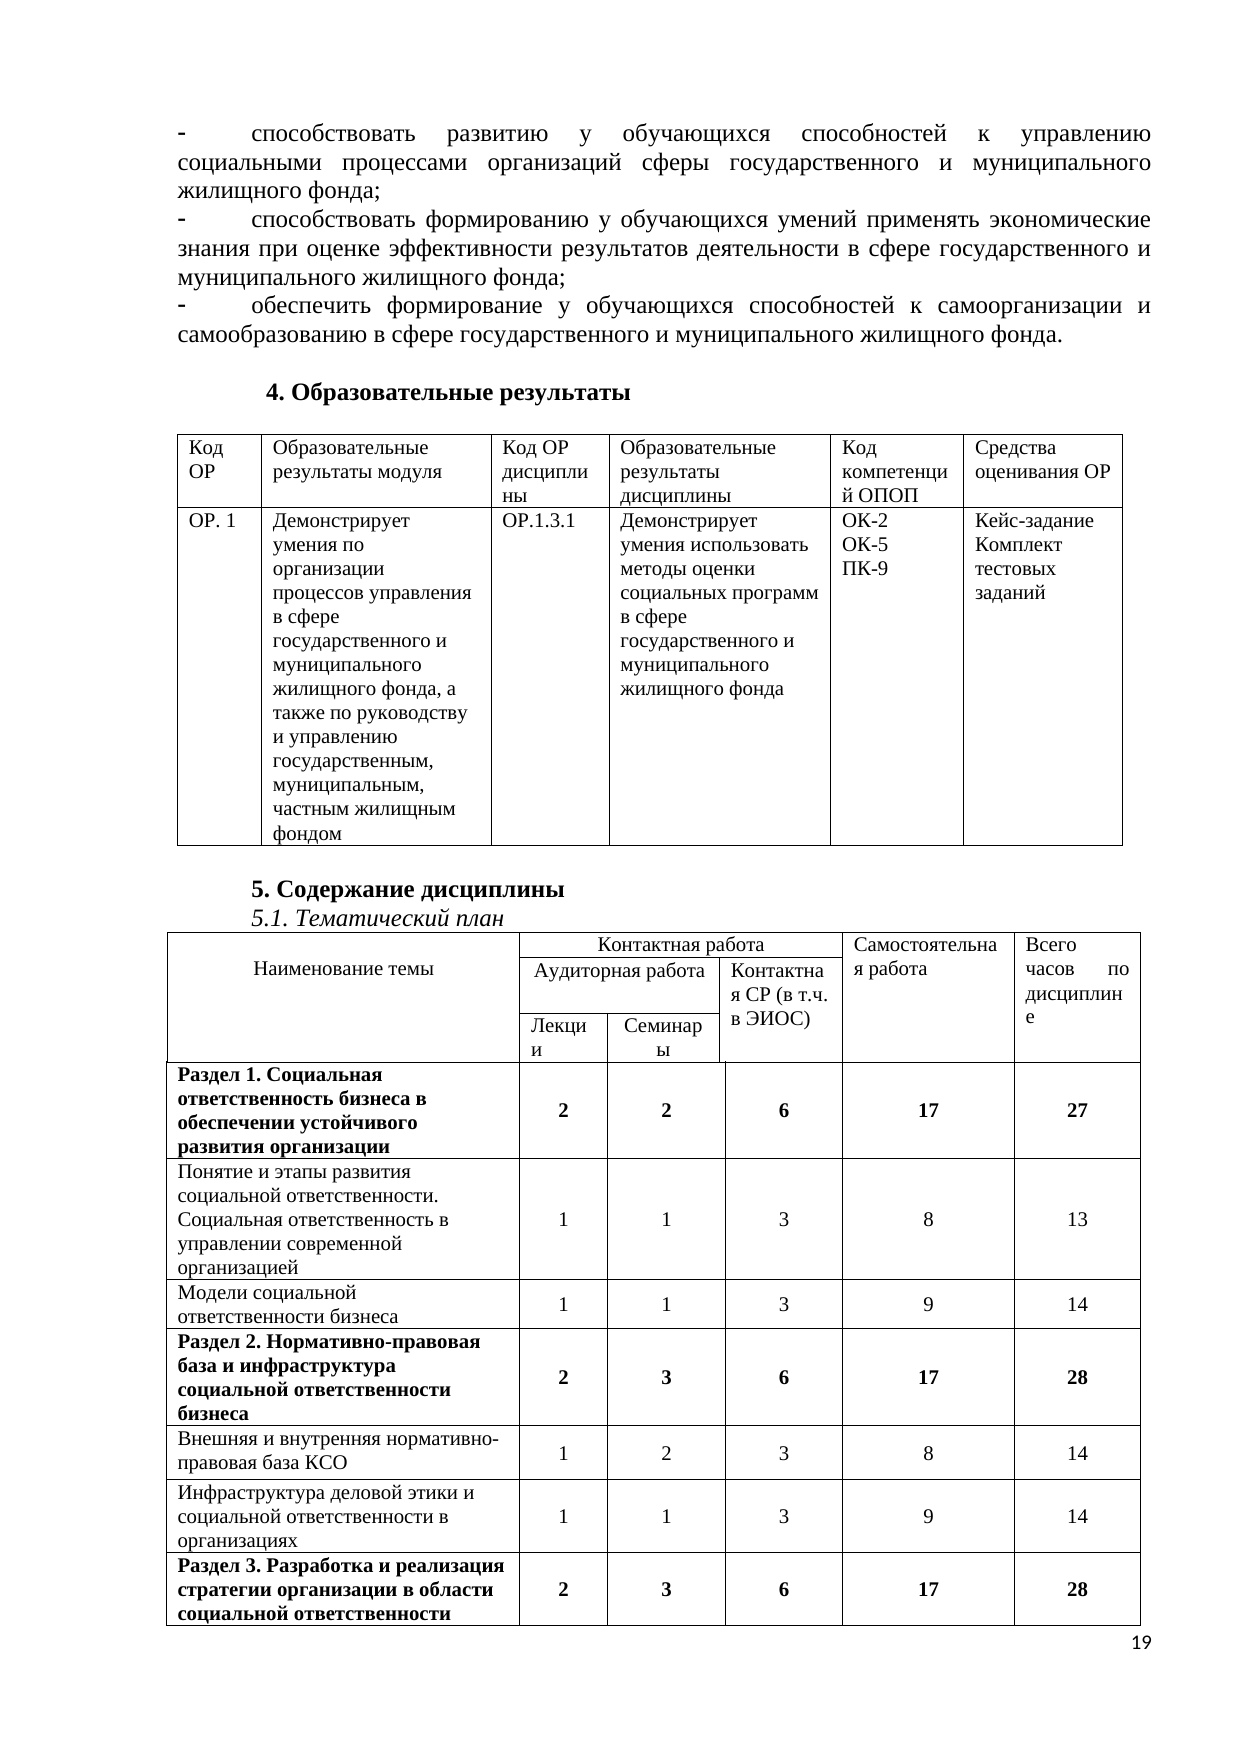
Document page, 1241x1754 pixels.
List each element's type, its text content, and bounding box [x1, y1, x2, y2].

table_cell 3 [726, 1159, 842, 1279]
table_cell Раздел 1. Социальная ответственность бизнеса в обеспечении устойчивого развития организации [167, 1063, 519, 1158]
table_header Всего часов по дисциплине [1015, 933, 1140, 1061]
table_cell ОР. 1 [178, 508, 261, 844]
table_cell 17 [843, 1553, 1014, 1625]
table_cell 2 [520, 1063, 607, 1158]
table_cell 27 [1015, 1063, 1140, 1158]
table_cell 2 [520, 1329, 607, 1425]
table_cell 1 [608, 1480, 725, 1552]
text 5.1. Тематический план [177, 903, 1152, 932]
table_header Образовательные результаты дисциплины [610, 435, 830, 507]
table_cell Демонстрирует умения использовать методы оценки социальных программ в сфере государственного и муниципального жилищного фонда [610, 508, 830, 844]
text 5. Содержание дисциплины [177, 874, 1152, 903]
table_cell ОК-2 ОК-5 ПК-9 [831, 508, 963, 844]
list обеспечить формирование у обучающихся способностей к самоорганизации и самообразованию в сфере государственного и муниципального жилищного фонда. [177, 291, 1152, 348]
table_header Самостоятельная работа [843, 933, 1014, 1061]
table_cell 1 [520, 1159, 607, 1279]
table_cell Модели социальной ответственности бизнеса [167, 1280, 519, 1328]
table_cell 14 [1015, 1480, 1140, 1552]
table_cell 28 [1015, 1553, 1140, 1625]
table_cell 1 [520, 1426, 607, 1479]
table_cell Демонстрирует умения по организации процессов управления в сфере государственного и муниципального жилищного фонда, а также по руководству и управлению государственным, муниципальным, частным жилищным фондом [262, 508, 491, 844]
table_cell Раздел 2. Нормативно-правовая база и инфраструктура социальной ответственности бизнеса [167, 1329, 519, 1425]
table_cell 3 [608, 1329, 725, 1425]
table_header Контактная работа [520, 933, 842, 957]
table_cell 2 [608, 1426, 725, 1479]
table_cell Понятие и этапы развития социальной ответственности. Социальная ответственность в управлении современной организацией [167, 1159, 519, 1279]
table_cell 3 [608, 1553, 725, 1625]
table_cell Кейс-задание Комплект тестовых заданий [964, 508, 1122, 844]
table_cell Семинары [608, 1014, 719, 1061]
table_cell Внешняя и внутренняя нормативно- правовая база КСО [167, 1426, 519, 1479]
table_cell 17 [843, 1063, 1014, 1158]
table_cell 3 [726, 1280, 842, 1328]
table_header Образовательные результаты модуля [262, 435, 491, 507]
table_header Наименование темы [168, 933, 519, 1061]
table_cell 3 [726, 1480, 842, 1552]
table_cell 28 [1015, 1329, 1140, 1425]
table_cell 1 [608, 1159, 725, 1279]
table_header Средства оценивания ОР [964, 435, 1122, 507]
table_cell 6 [726, 1063, 842, 1158]
table_cell 13 [1015, 1159, 1140, 1279]
table_cell 9 [843, 1480, 1014, 1552]
table_cell ОР.1.3.1 [492, 508, 609, 844]
table_cell Инфраструктура деловой этики и социальной ответственности в организациях [167, 1480, 519, 1552]
text 4. Образовательные результаты [177, 377, 1152, 406]
table_cell Аудиторная работа [520, 958, 719, 1013]
table_cell 2 [520, 1553, 607, 1625]
table_cell Лекции [520, 1014, 607, 1061]
table_cell 14 [1015, 1426, 1140, 1479]
table_header Код ОР [178, 435, 261, 507]
table_header Код компетенций ОПОП [831, 435, 963, 507]
list способствовать развитию у обучающихся способностей к управлению социальными процессами организаций сферы государственного и муниципального жилищного фонда; [177, 118, 1152, 204]
table_cell 17 [843, 1329, 1014, 1425]
table_cell 1 [520, 1280, 607, 1328]
table_cell Раздел 3. Разработка и реализация стратегии организации в области социальной ответственности [167, 1553, 519, 1625]
table_header Код ОР дисциплины [492, 435, 609, 507]
table_cell 14 [1015, 1280, 1140, 1328]
table_cell 8 [843, 1159, 1014, 1279]
table_cell 3 [726, 1426, 842, 1479]
table_cell 2 [608, 1063, 725, 1158]
list способствовать формированию у обучающихся умений применять экономические знания при оценке эффективности результатов деятельности в сфере государственного и муниципального жилищного фонда; [177, 204, 1152, 291]
table_cell 1 [520, 1480, 607, 1552]
table_cell 8 [843, 1426, 1014, 1479]
table_cell 6 [726, 1553, 842, 1625]
table_cell Контактная СР (в т.ч. в ЭИОС) [720, 958, 842, 1061]
table_cell 6 [726, 1329, 842, 1425]
table_cell 9 [843, 1280, 1014, 1328]
table_cell 1 [608, 1280, 725, 1328]
